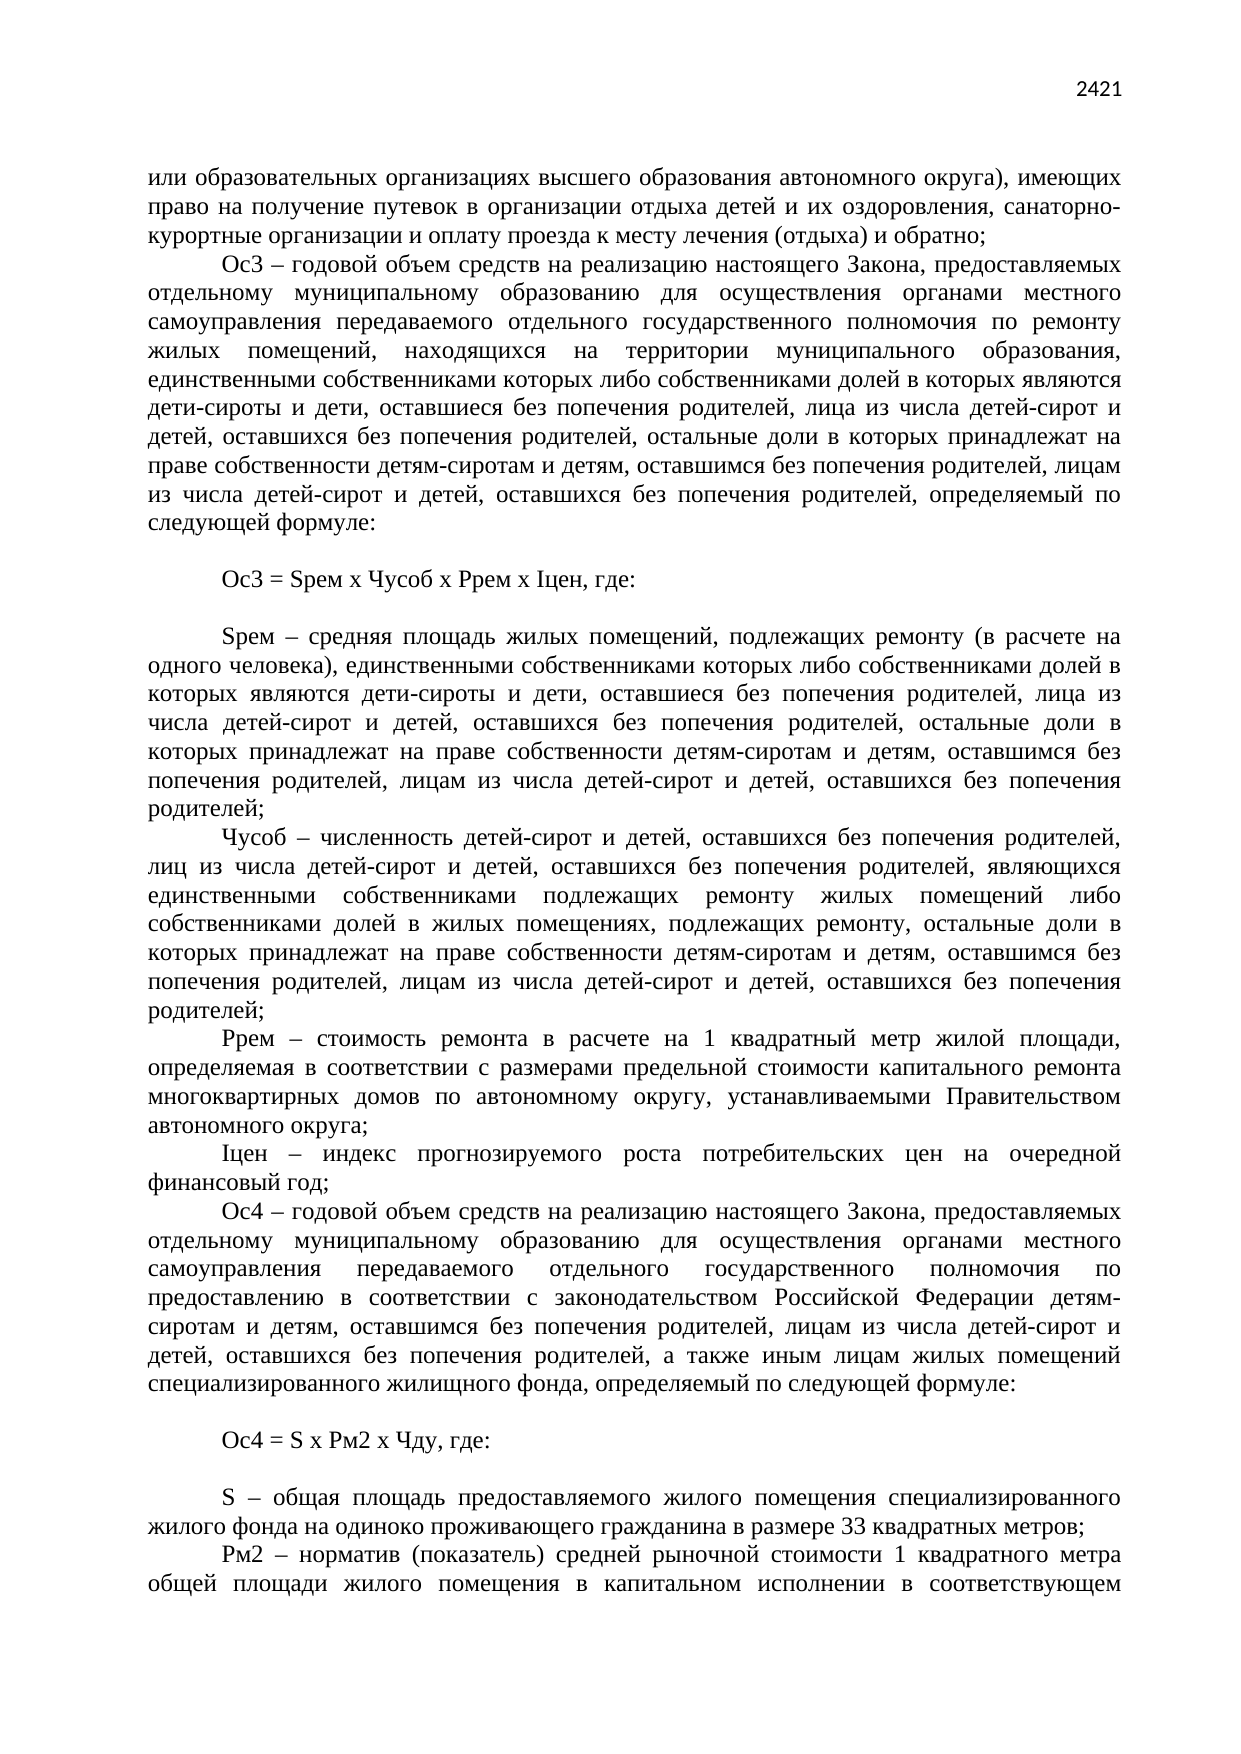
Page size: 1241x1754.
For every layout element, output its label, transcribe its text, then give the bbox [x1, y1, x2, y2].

text Ос4 – годовой объем средств на реализацию настоящего Закона, предоставляемых отдельному муниципальному образованию для осуществления органами местного самоуправления передаваемого отдельного государственного полномочия по предоставлению в соответствии с законодательством Российской Федерации детям-сиротам и детям, оставшимся без попечения родителей, лицам из числа детей-сирот и детей, оставшихся без попечения родителей, а также иным лицам жилых помещений специализированного жилищного фонда, определяемый по следующей формуле: [148, 1196, 1122, 1397]
text S – общая площадь предоставляемого жилого помещения специализированного жилого фонда на одиноко проживающего гражданина в размере 33 квадратных метров; [148, 1482, 1122, 1539]
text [148, 1539, 1122, 1597]
text Sрем – средняя площадь жилых помещений, подлежащих ремонту (в расчете на одного человека), единственными собственниками которых либо собственниками долей в которых являются дети-сироты и дети, оставшиеся без попечения родителей, лица из числа детей-сирот и детей, оставшихся без попечения родителей, остальные доли в которых принадлежат на праве собственности детям-сиротам и детям, оставшимся без попечения родителей, лицам из числа детей-сирот и детей, оставшихся без попечения родителей; [148, 621, 1122, 822]
text Ос3 – годовой объем средств на реализацию настоящего Закона, предоставляемых отдельному муниципальному образованию для осуществления органами местного самоуправления передаваемого отдельного государственного полномочия по ремонту жилых помещений, находящихся на территории муниципального образования, единственными собственниками которых либо собственниками долей в которых являются дети-сироты и дети, оставшиеся без попечения родителей, лица из числа детей-сирот и детей, оставшихся без попечения родителей, остальные доли в которых принадлежат на праве собственности детям-сиротам и детям, оставшимся без попечения родителей, лицам из числа детей-сирот и детей, оставшихся без попечения родителей, определяемый по следующей формуле: [148, 249, 1122, 536]
text Чусоб – численность детей-сирот и детей, оставшихся без попечения родителей, лиц из числа детей-сирот и детей, оставшихся без попечения родителей, являющихся единственными собственниками подлежащих ремонту жилых помещений либо собственниками долей в жилых помещениях, подлежащих ремонту, остальные доли в которых принадлежат на праве собственности детям-сиротам и детям, оставшимся без попечения родителей, лицам из числа детей-сирот и детей, оставшихся без попечения родителей; [148, 822, 1122, 1023]
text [148, 162, 1122, 249]
text Ос3 = Sрем x Чусоб x Ррем x Iцен, где: [148, 564, 1122, 593]
text Ос4 = S x Рм2 x Чду, где: [148, 1425, 1122, 1454]
text Iцен – индекс прогнозируемого роста потребительских цен на очередной финансовый год; [148, 1138, 1122, 1196]
text Ррем – стоимость ремонта в расчете на 1 квадратный метр жилой площади, определяемая в соответствии с размерами предельной стоимости капитального ремонта многоквартирных домов по автономному округу, устанавливаемыми Правительством автономного округа; [148, 1023, 1122, 1138]
